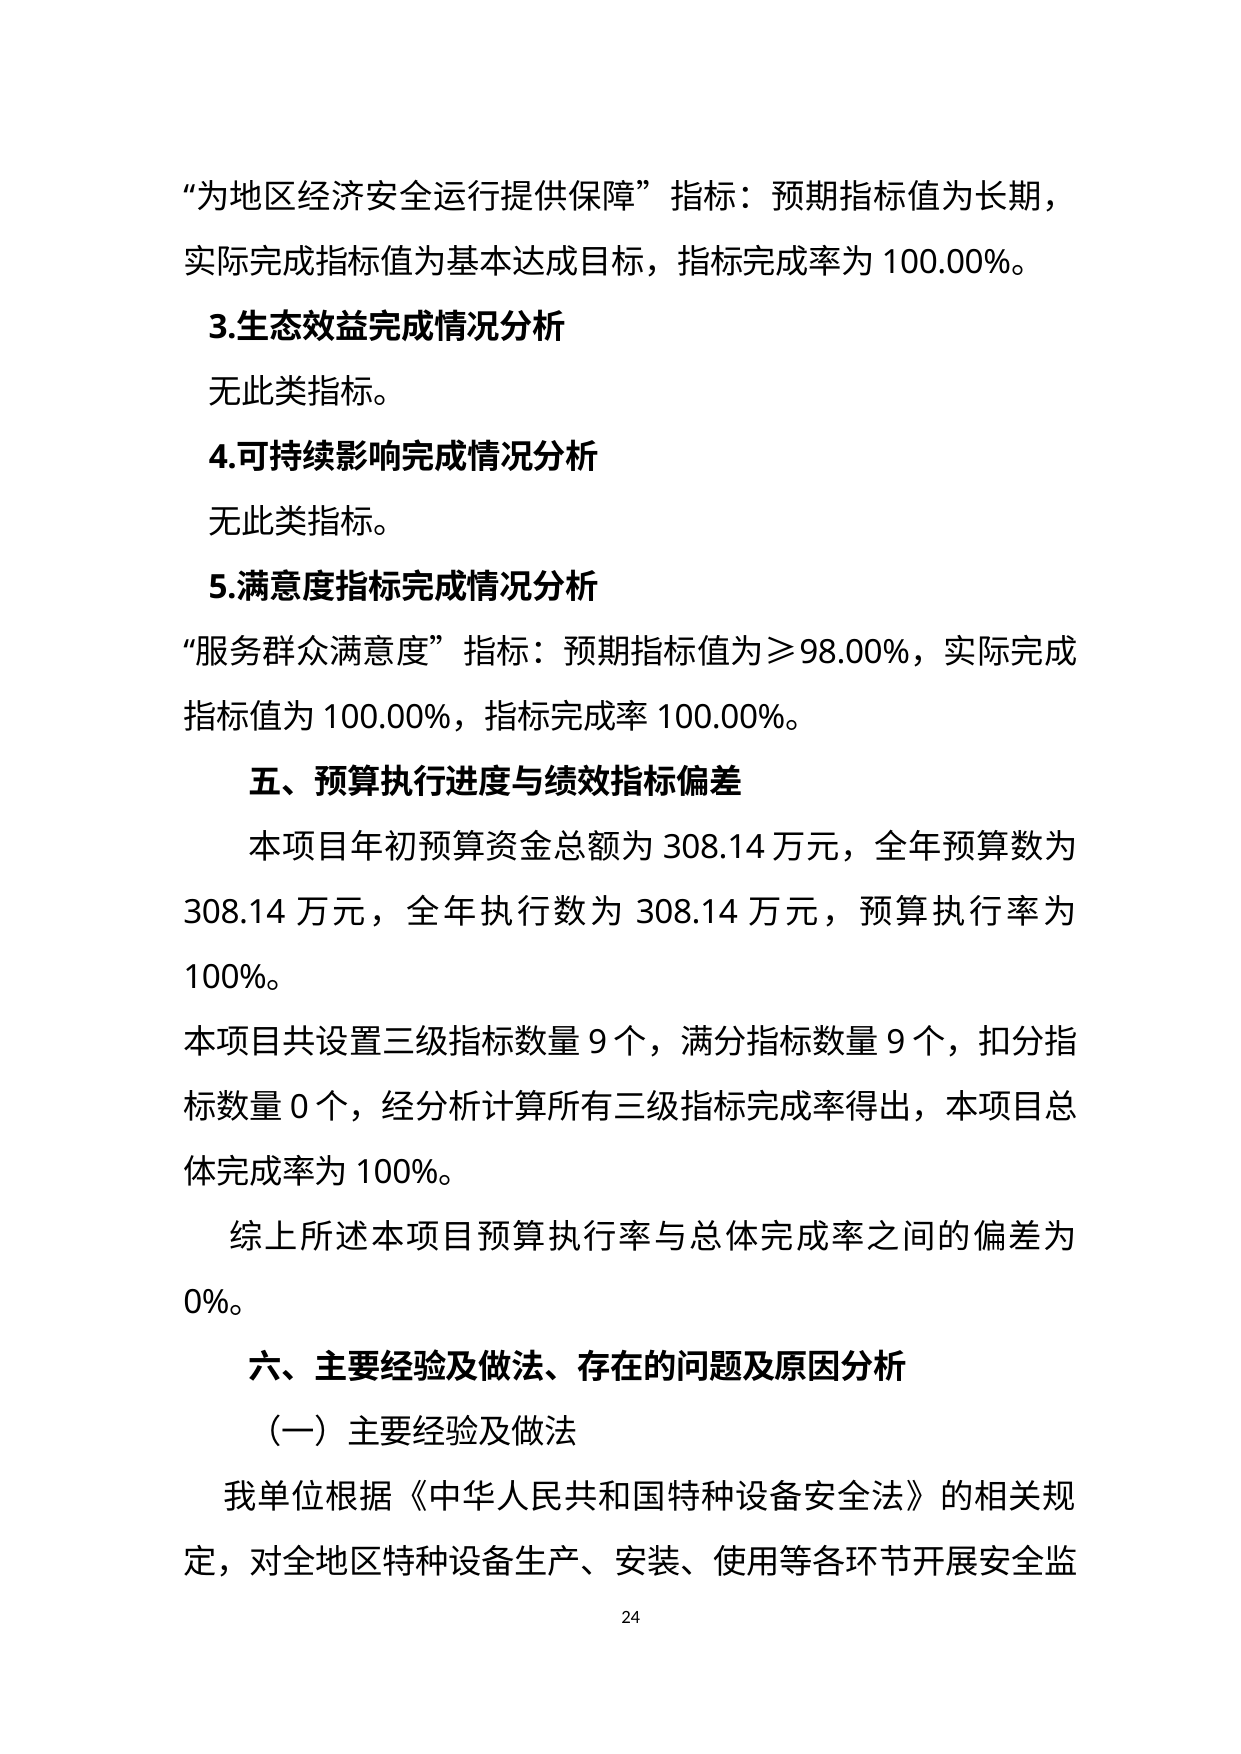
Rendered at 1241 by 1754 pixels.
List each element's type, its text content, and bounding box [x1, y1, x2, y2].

text 五、预算执行进度与绩效指标偏差 [183, 747, 1078, 812]
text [183, 162, 1078, 747]
text 本项目年初预算资金总额为308.14万元，全年预算数为308.14万元，全年执行数为308.14万元，预算执行率为100%。 本项目共设置三级指标数量9个，满分指标数量9个，扣分指标数量0个，经分析计算所有三级指标完成率得出，本项目总体完成率为100%。 综上所述本项目预算执行率与总体完成率之间的偏差为0%。 [183, 812, 1078, 1332]
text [183, 1397, 1078, 1592]
text 六、主要经验及做法、存在的问题及原因分析 [183, 1332, 1078, 1397]
